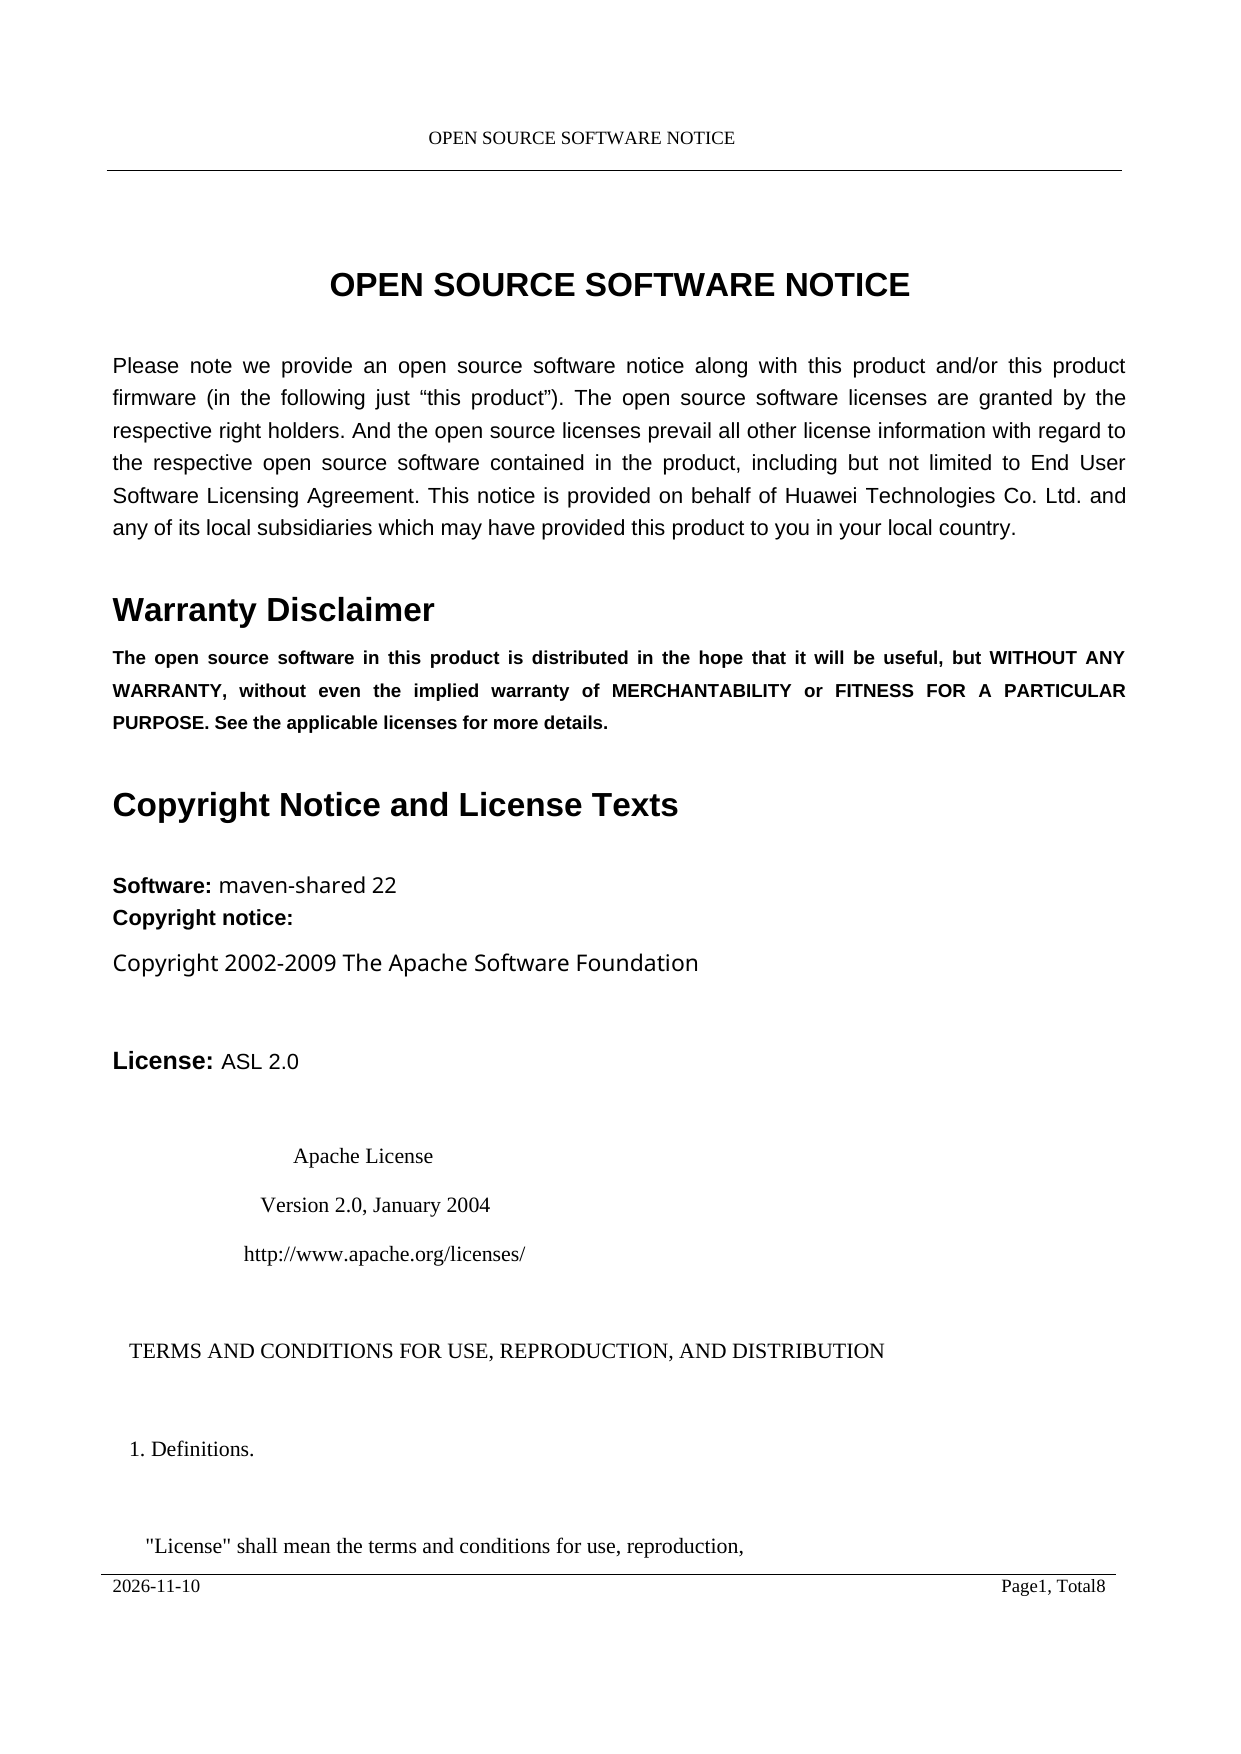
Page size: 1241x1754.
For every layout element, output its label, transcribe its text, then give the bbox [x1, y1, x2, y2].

text OPEN SOURCE SOFTWARE NOTICE [112, 251, 1128, 316]
text Copyright 2002-2009 The Apache Software Foundation [112, 947, 1128, 1028]
text Software: maven-shared 22 [112, 869, 1128, 901]
text Copyright notice: [112, 901, 1128, 934]
text The open source software in this product is distributed in the hope that it will be useful, but WITHOUT ANY WARRANTY, without even the implied warranty of MERCHANTABILITY or FITNESS FOR A PARTICULAR PURPOSE. See the applicable licenses for more details. [112, 641, 1128, 739]
text License: ASL 2.0 [112, 1044, 1128, 1077]
text Copyright Notice and License Texts [112, 771, 1128, 836]
text Please note we provide an open source software notice along with this product and/or this product firmware (in the following just “this product”). The open source software licenses are granted by the respective right holders. And the open source licenses prevail all other license information with regard to the respective open source software contained in the product, including but not limited to End User Software Licensing Agreement. This notice is provided on behalf of Huawei Technologies Co. Ltd. and any of its local subsidiaries which may have provided this product to you in your local country. [112, 349, 1128, 544]
text Warranty Disclaimer [112, 576, 1128, 641]
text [112, 1091, 1128, 1562]
